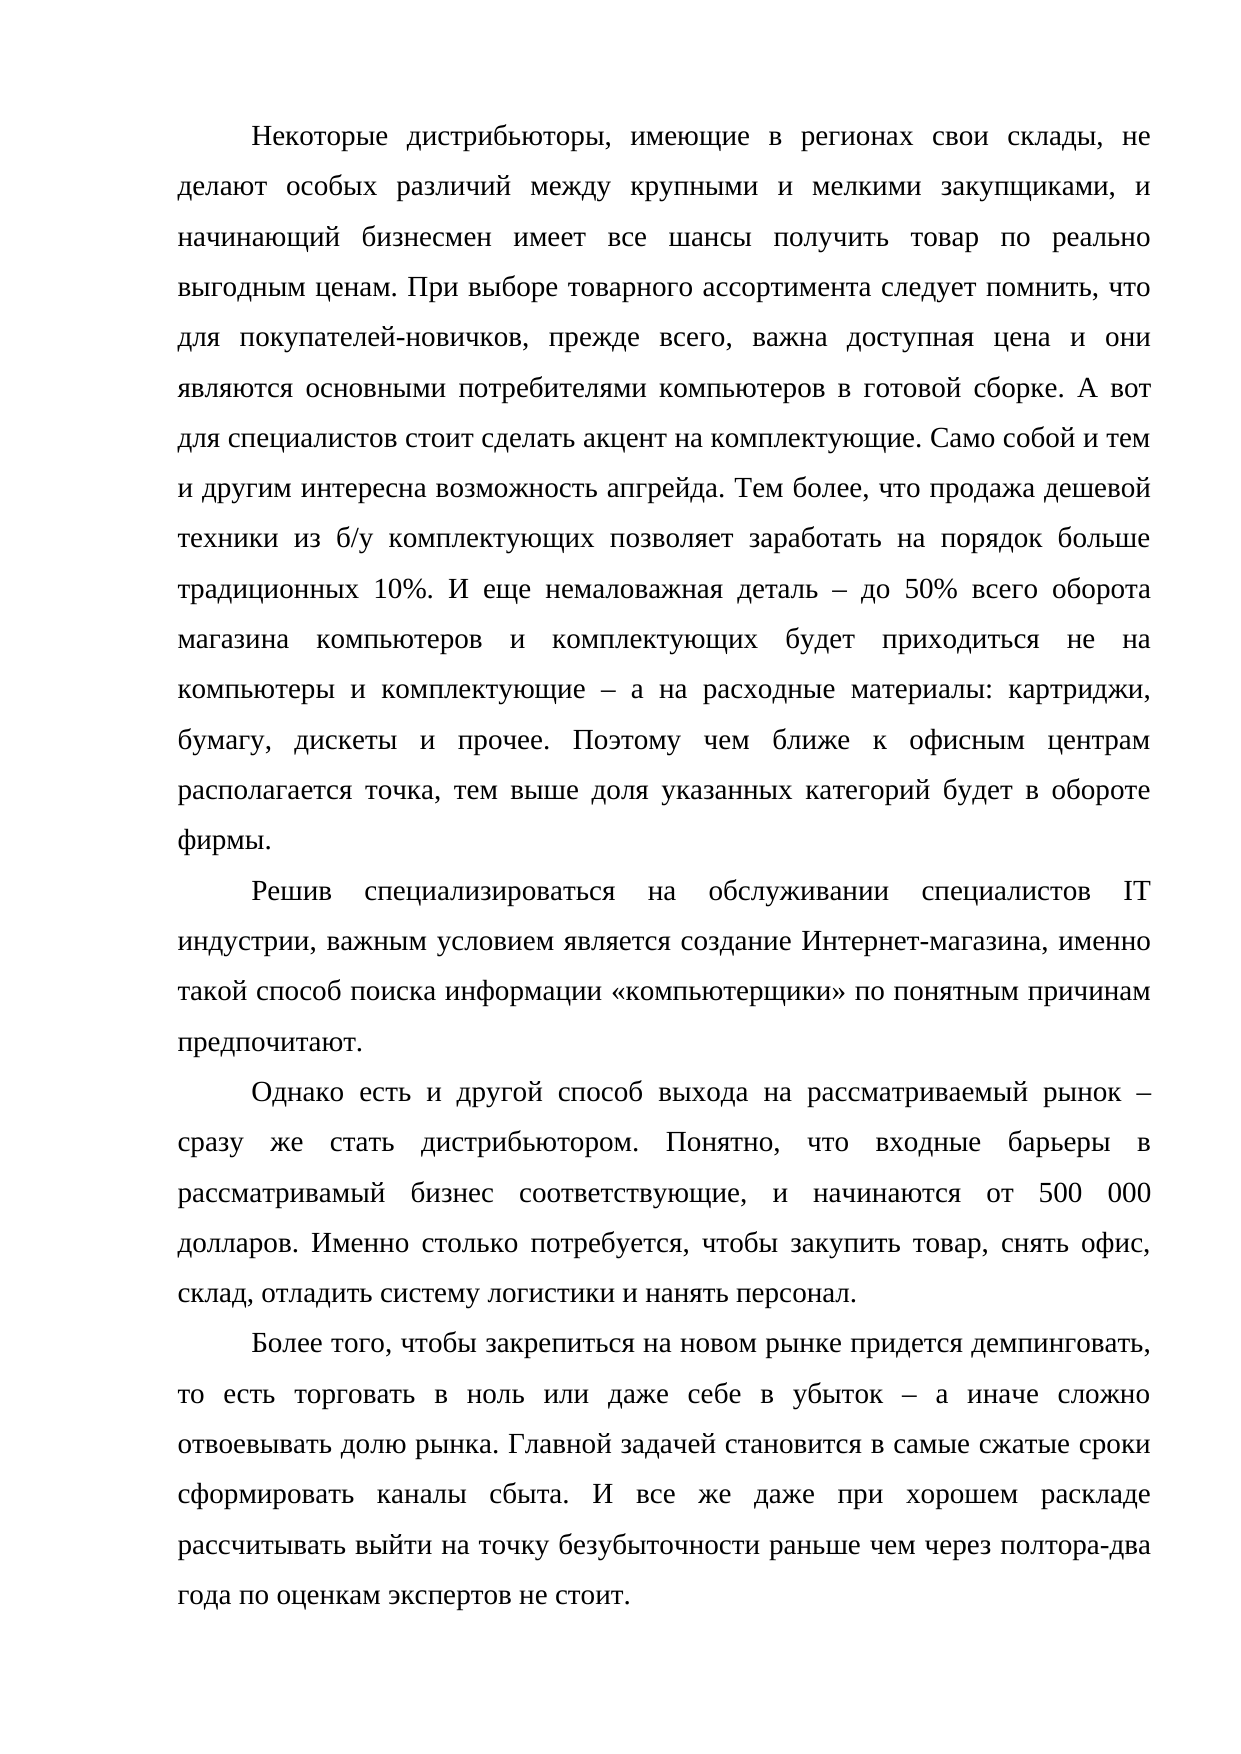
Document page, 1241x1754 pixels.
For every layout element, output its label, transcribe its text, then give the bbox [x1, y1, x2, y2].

text Более того, чтобы закрепиться на новом рынке придется демпинговать, то есть торговать в ноль или даже себе в убыток – а иначе сложно отвоевывать долю рынка. Главной задачей становится в самые сжатые сроки сформировать каналы сбыта. И все же даже при хорошем раскладе рассчитывать выйти на точку безубыточности раньше чем через полтора-два года по оценкам экспертов не стоит. [177, 1326, 1152, 1611]
text Некоторые дистрибьюторы, имеющие в регионах свои склады, не делают особых различий между крупными и мелкими закупщиками, и начинающий бизнесмен имеет все шансы получить товар по реально выгодным ценам. При выборе товарного ассортимента следует помнить, что для покупателей-новичков, прежде всего, важна доступная цена и они являются основными потребителями компьютеров в готовой сборке. А вот для специалистов стоит сделать акцент на комплектующие. Само собой и тем и другим интересна возможность апгрейда. Тем более, что продажа дешевой техники из б/у комплектующих позволяет заработать на порядок больше традиционных 10%. И еще немаловажная деталь – до 50% всего оборота магазина компьютеров и комплектующих будет приходиться не на компьютеры и комплектующие – а на расходные материалы: картриджи, бумагу, дискеты и прочее. Поэтому чем ближе к офисным центрам располагается точка, тем выше доля указанных категорий будет в обороте фирмы. [177, 118, 1152, 856]
text Однако есть и другой способ выхода на рассматриваемый рынок – сразу же стать дистрибьютором. Понятно, что входные барьеры в рассматривамый бизнес соответствующие, и начинаются от 500 000 долларов. Именно столько потребуется, чтобы закупить товар, снять офис, склад, отладить систему логистики и нанять персонал. [177, 1074, 1152, 1309]
text Решив специализироваться на обслуживании специалистов IT индустрии, важным условием является создание Интернет-магазина, именно такой способ поиска информации «компьютерщики» по понятным причинам предпочитают. [177, 873, 1152, 1057]
